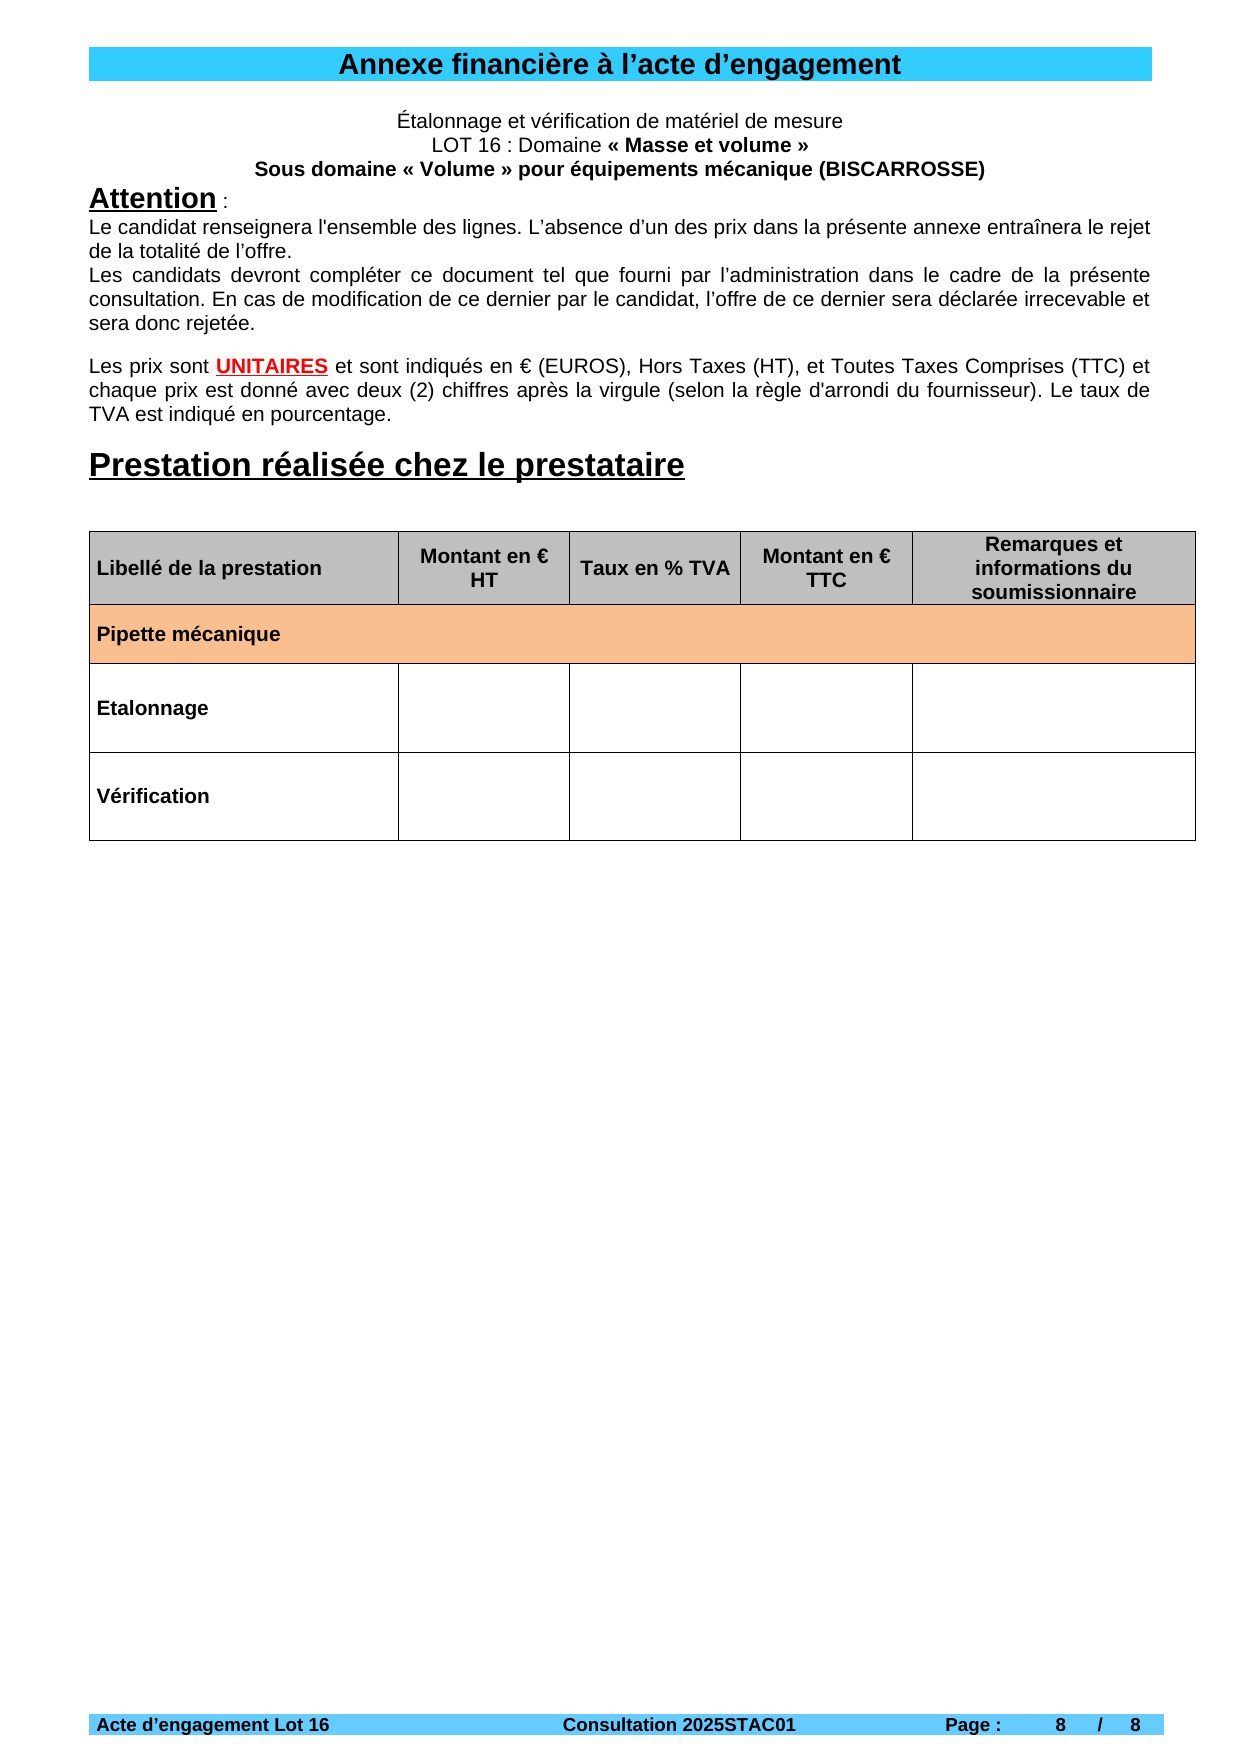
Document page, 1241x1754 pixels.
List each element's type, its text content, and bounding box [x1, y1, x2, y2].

table_cell [741, 664, 912, 752]
text Le candidat renseignera l'ensemble des lignes. L’absence d’un des prix dans la présente annexe entraînera le rejet de la totalité de l’offre. [89, 215, 1152, 263]
table_header Montant en € HT [399, 532, 569, 604]
text Étalonnage et vérification de matériel de mesure [89, 109, 1152, 133]
table_header Taux en % TVA [570, 532, 740, 604]
text Les candidats devront compléter ce document tel que fourni par l’administration dans le cadre de la présente consultation. En cas de modification de ce dernier par le candidat, l’offre de ce dernier sera déclarée irrecevable et sera donc rejetée. [89, 263, 1152, 334]
table_header Libellé de la prestation [90, 532, 398, 604]
table_header Montant en € TTC [741, 532, 912, 604]
table_cell Pipette mécanique [90, 605, 1195, 663]
table_cell [913, 664, 1195, 752]
table_cell [913, 753, 1195, 840]
table_cell [399, 753, 569, 840]
table_cell Etalonnage [90, 664, 398, 752]
text Les prix sont UNITAIRES et sont indiqués en € (EUROS), Hors Taxes (HT), et Toutes Taxes Comprises (TTC) et chaque prix est donné avec deux (2) chiffres après la virgule (selon la règle d'arrondi du fournisseur). Le taux de TVA est indiqué en pourcentage. [89, 354, 1152, 426]
text LOT 16 : Domaine « Masse et volume » [89, 133, 1152, 157]
table_cell [741, 753, 912, 840]
table_header Remarques et informations du soumissionnaire [913, 532, 1195, 604]
text Sous domaine « Volume » pour équipements mécanique (BISCARROSSE) [89, 157, 1152, 181]
table_cell [570, 664, 740, 752]
table_cell [570, 753, 740, 840]
text Prestation réalisée chez le prestataire [89, 445, 1152, 483]
table_cell [399, 664, 569, 752]
table_cell Vérification [90, 753, 398, 840]
text Attention : [89, 181, 1152, 215]
